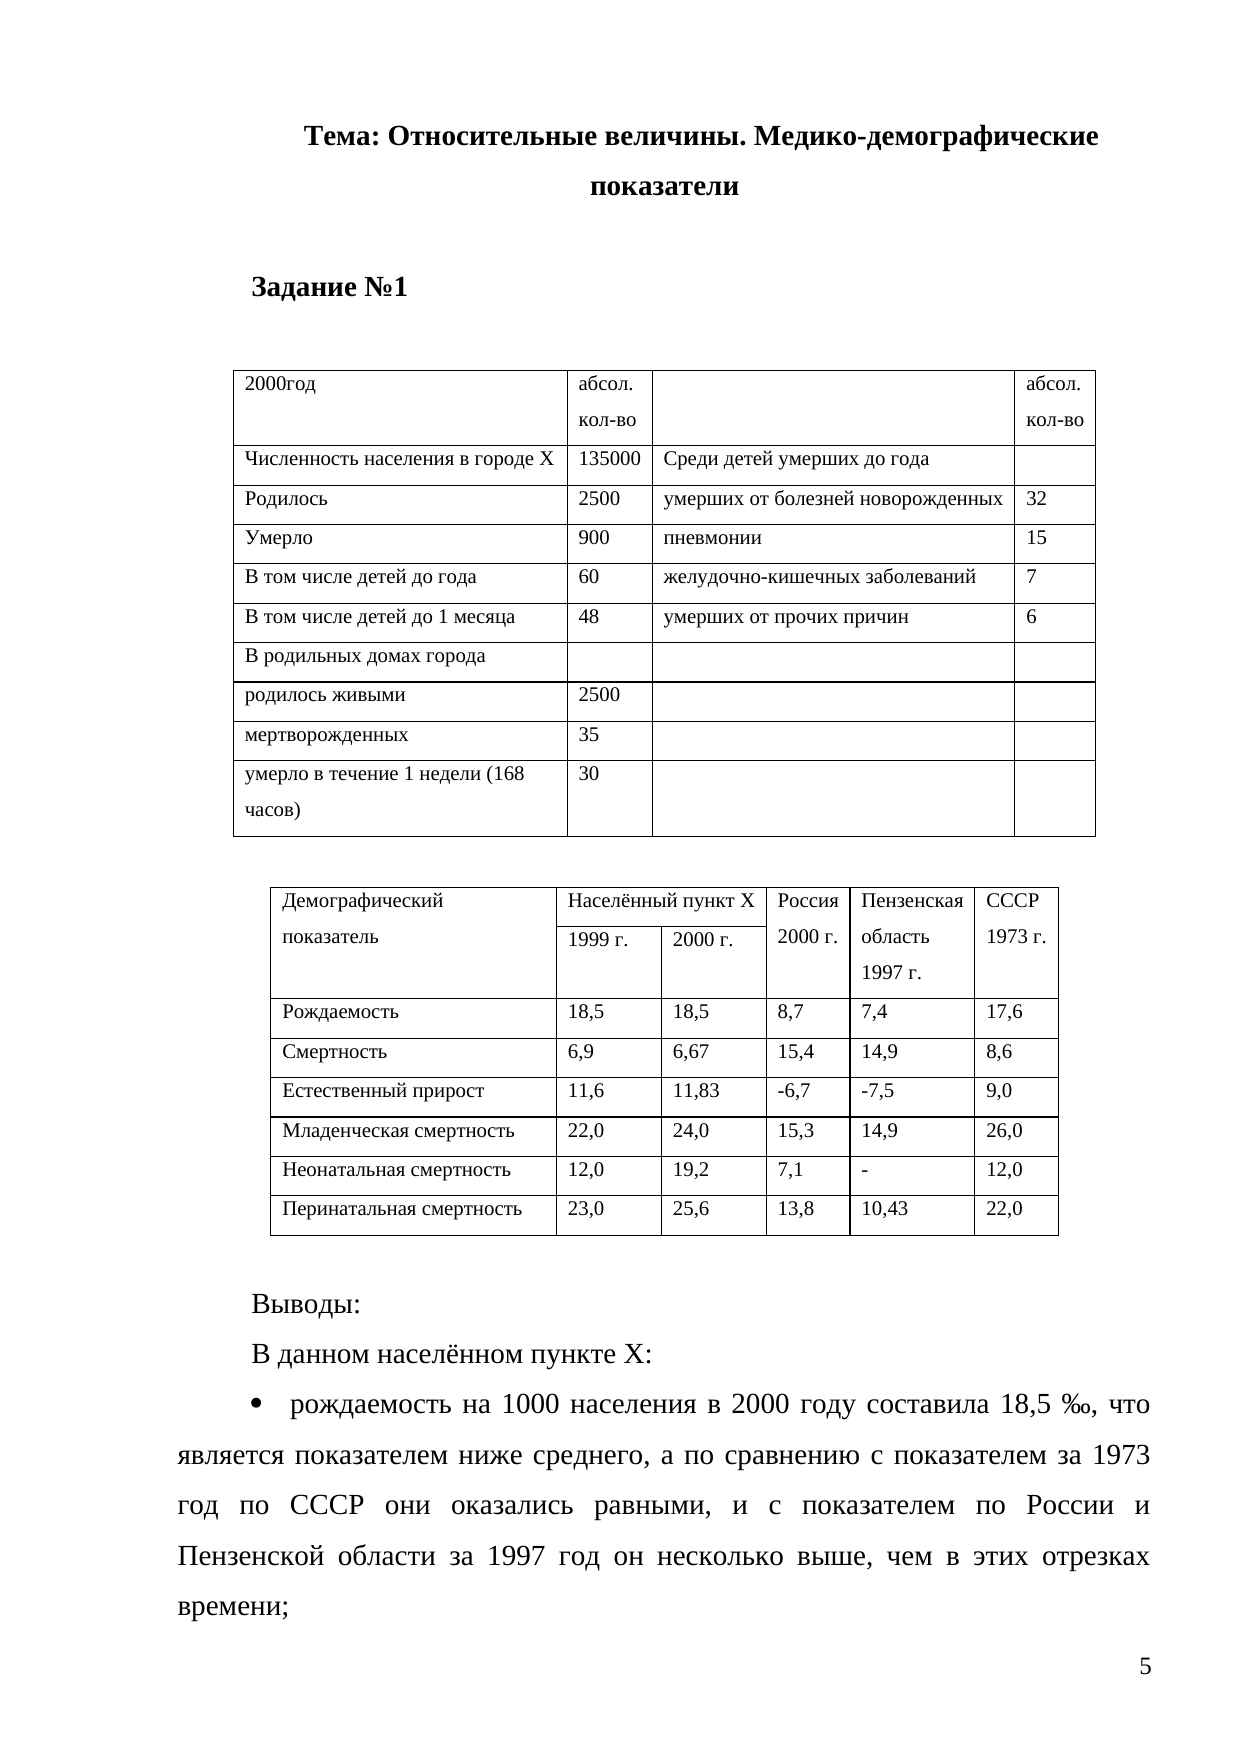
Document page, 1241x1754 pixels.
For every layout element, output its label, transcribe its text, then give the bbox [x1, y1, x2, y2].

table_cell Численность населения в городе Х [234, 446, 567, 484]
table_cell умерло в течение 1 недели (168 часов) [234, 761, 567, 836]
table_cell 2000 г. [662, 927, 766, 998]
table_cell 8,7 [767, 999, 849, 1038]
table_header [653, 371, 1014, 445]
table_cell 12,0 [557, 1157, 661, 1195]
table_cell В родильных домах города [234, 643, 567, 681]
table_cell 2500 [568, 683, 652, 721]
table_cell [1015, 446, 1095, 484]
table_cell 1999 г. [557, 927, 661, 998]
table_cell 60 [568, 564, 652, 603]
table_cell мертворожденных [234, 722, 567, 760]
table_cell 30 [568, 761, 652, 836]
table_cell [653, 683, 1014, 721]
table_cell пневмонии [653, 525, 1014, 563]
table_header абсол. кол-во [1015, 371, 1095, 445]
table_cell 14,9 [851, 1039, 974, 1077]
table_cell 18,5 [662, 999, 766, 1038]
table_cell 7,1 [767, 1157, 849, 1195]
table_cell 14,9 [851, 1118, 974, 1156]
text Задание №1 [177, 269, 1152, 303]
table_cell Неонатальная смертность [271, 1157, 556, 1195]
table_cell 11,6 [557, 1078, 661, 1116]
table_cell 15,4 [767, 1039, 849, 1077]
table_cell 135000 [568, 446, 652, 484]
table_cell 6,9 [557, 1039, 661, 1077]
table_cell [1015, 643, 1095, 681]
table_cell умерших от болезней новорожденных [653, 486, 1014, 524]
table_header Демографический показатель [271, 888, 556, 998]
table_cell Среди детей умерших до года [653, 446, 1014, 484]
table_cell -7,5 [851, 1078, 974, 1116]
table_cell 19,2 [662, 1157, 766, 1195]
table_cell 15,3 [767, 1118, 849, 1156]
table_cell 6 [1015, 604, 1095, 642]
table_cell 18,5 [557, 999, 661, 1038]
table_header 2000год [234, 371, 567, 445]
table_header Россия 2000 г. [767, 888, 849, 998]
table_cell родилось живыми [234, 683, 567, 721]
table_cell Естественный прирост [271, 1078, 556, 1116]
table_cell 35 [568, 722, 652, 760]
table_cell 22,0 [975, 1196, 1058, 1234]
table_cell 10,43 [851, 1196, 974, 1234]
table_cell -6,7 [767, 1078, 849, 1116]
table_cell Младенческая смертность [271, 1118, 556, 1156]
table_cell 12,0 [975, 1157, 1058, 1195]
table_header Населённый пункт Х [557, 888, 766, 926]
table_cell [1015, 761, 1095, 836]
table_cell [1015, 683, 1095, 721]
table_cell 22,0 [557, 1118, 661, 1156]
table_cell 9,0 [975, 1078, 1058, 1116]
table_cell В том числе детей до 1 месяца [234, 604, 567, 642]
table_cell 26,0 [975, 1118, 1058, 1156]
table_cell 6,67 [662, 1039, 766, 1077]
table_cell 2500 [568, 486, 652, 524]
table_cell [653, 761, 1014, 836]
table_cell [1015, 722, 1095, 760]
table_header абсол. кол-во [568, 371, 652, 445]
table_cell Рождаемость [271, 999, 556, 1038]
table_cell - [851, 1157, 974, 1195]
table_cell 15 [1015, 525, 1095, 563]
table_header Пензенская область 1997 г. [851, 888, 974, 998]
table_cell Перинатальная смертность [271, 1196, 556, 1234]
table_cell 13,8 [767, 1196, 849, 1234]
table_cell 23,0 [557, 1196, 661, 1234]
table_cell умерших от прочих причин [653, 604, 1014, 642]
table_cell Родилось [234, 486, 567, 524]
text В данном населённом пункте Х: [177, 1336, 1152, 1370]
table_cell 7 [1015, 564, 1095, 603]
table_cell 900 [568, 525, 652, 563]
table_cell 17,6 [975, 999, 1058, 1038]
table_cell желудочно-кишечных заболеваний [653, 564, 1014, 603]
table_cell [653, 722, 1014, 760]
table_cell В том числе детей до года [234, 564, 567, 603]
table_cell 25,6 [662, 1196, 766, 1234]
table_cell 48 [568, 604, 652, 642]
table_cell [653, 643, 1014, 681]
table_cell 7,4 [851, 999, 974, 1038]
table_cell Умерло [234, 525, 567, 563]
table_cell [568, 643, 652, 681]
table_cell 11,83 [662, 1078, 766, 1116]
text Выводы: [177, 1286, 1152, 1319]
text Тема: Относительные величины. Медико-демографические показатели [177, 118, 1152, 202]
list рождаемость на 1000 населения в 2000 году составила 18,5 ‰, что является показателем ниже среднего, а по сравнению с показателем за 1973 год по СССР они оказались равными, и с показателем по России и Пензенской области за 1997 год он несколько выше, чем в этих отрезках времени; [177, 1387, 1152, 1621]
table_cell 24,0 [662, 1118, 766, 1156]
table_cell Смертность [271, 1039, 556, 1077]
table_header СССР 1973 г. [975, 888, 1058, 998]
table_cell 8,6 [975, 1039, 1058, 1077]
table_cell 32 [1015, 486, 1095, 524]
